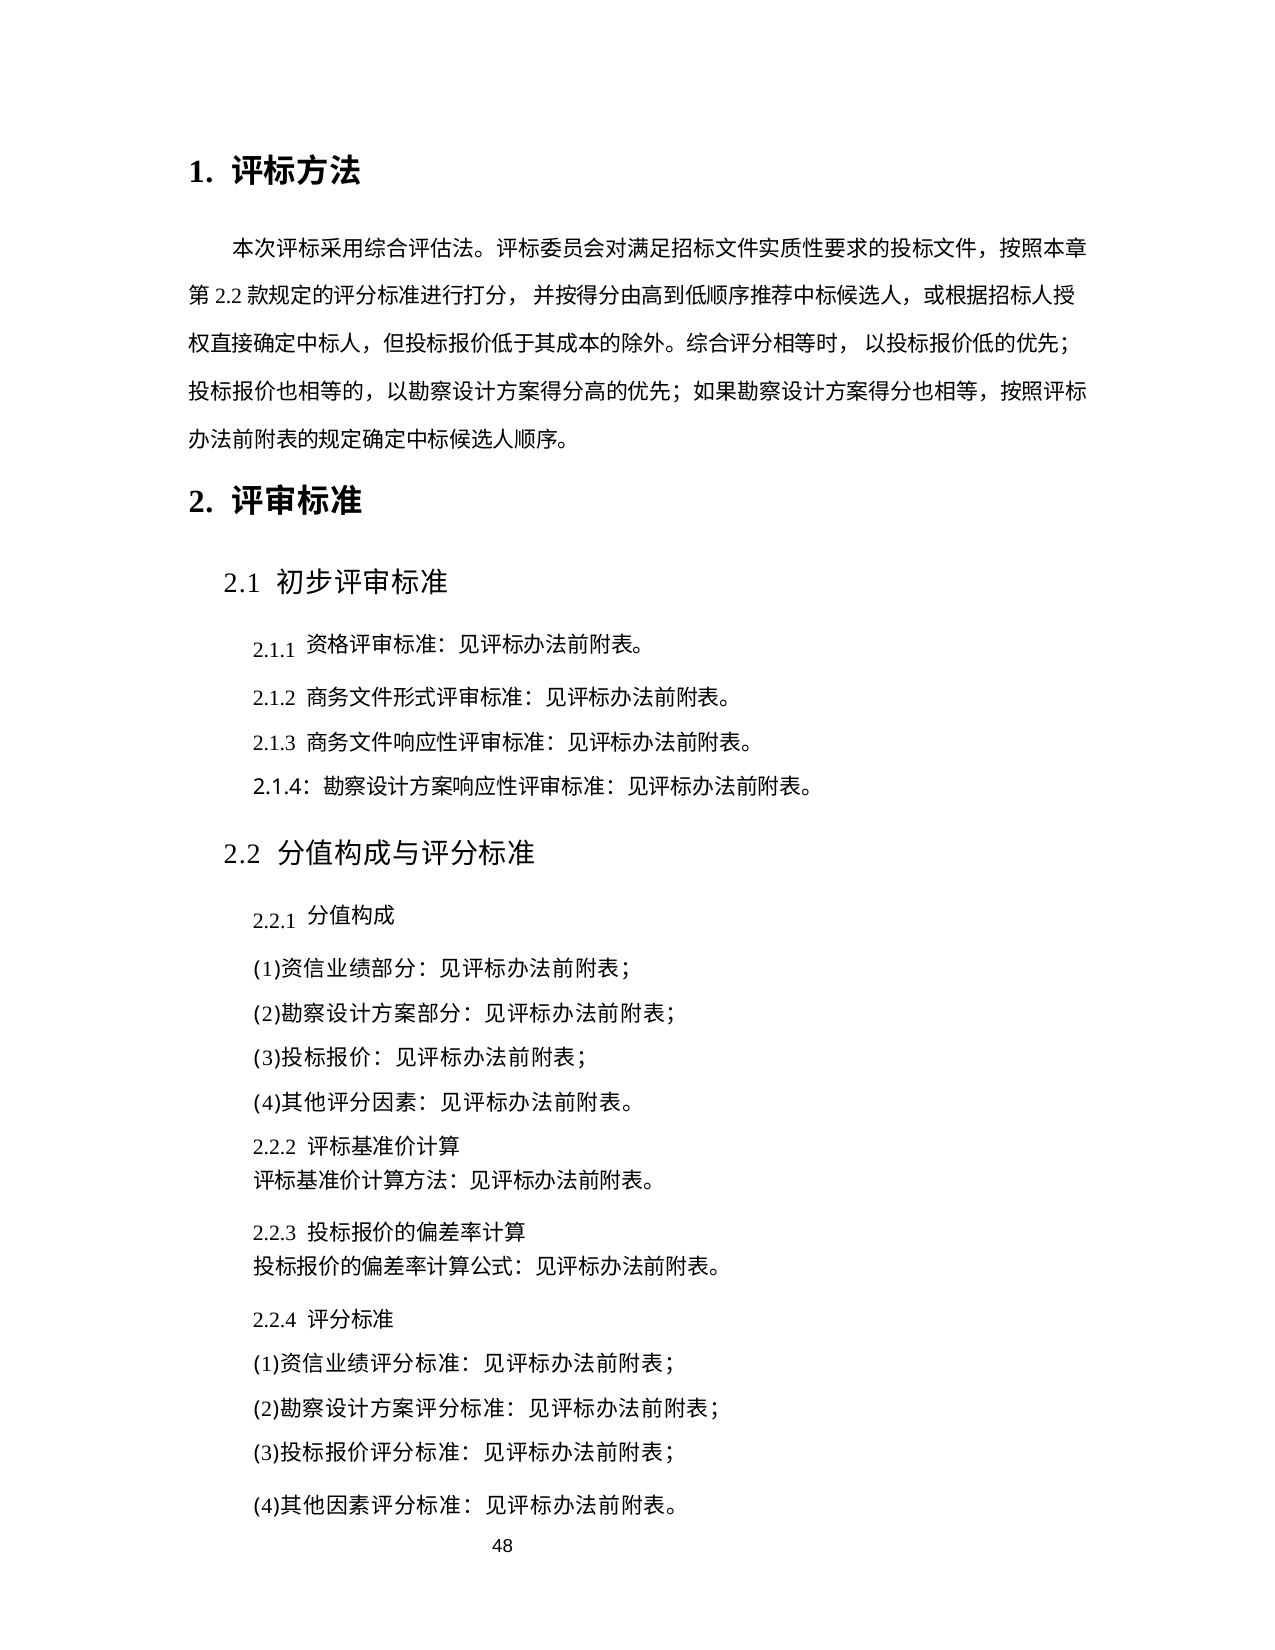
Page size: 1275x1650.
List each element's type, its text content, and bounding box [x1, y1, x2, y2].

text 2.2.1 分值构成 [232, 912, 1095, 953]
text (3)投标报价：见评标办法前附表； [233, 1042, 1095, 1071]
text 2.1.4：勘察设计方案响应性评审标准：见评标办法前附表。 [232, 772, 1095, 801]
text 2.2.3 投标报价的偏差率计算 [232, 1218, 1095, 1247]
text (1)资信业绩评分标准：见评标办法前附表； [233, 1348, 1095, 1377]
text 评标基准价计算方法：见评标办法前附表。 [232, 1176, 1095, 1218]
text 投标报价的偏差率计算公式：见评标办法前附表。 [232, 1262, 1095, 1304]
text 2.2.2 评标基准价计算 [232, 1132, 1095, 1161]
text (4)其他因素评分标准：见评标办法前附表。 [233, 1490, 1095, 1519]
text 本次评标采用综合评估法。评标委员会对满足招标文件实质性要求的投标文件，按照本章 第 2.2 款规定的评分标准进行打分， 并按得分由高到低顺序推荐中标候选人，或根据招标人授 权直接确定中标人，但投标报价低于其成本的除外。综合评分相等时， 以投标报价低的优先； 投标报价也相等的，以勘察设计方案得分高的优先；如果勘察设计方案得分也相等，按照评标办法前附表的规定确定中标候选人顺序。 [188, 231, 1095, 454]
text 2.2 分值构成与评分标准 [202, 833, 1095, 872]
text 2.1.2 商务文件形式评审标准：见评标办法前附表。 [232, 682, 1095, 711]
text (1)资信业绩部分：见评标办法前附表； [233, 953, 1095, 982]
subtitle 1. 评标方法 [188, 145, 1095, 192]
text (3)投标报价评分标准：见评标办法前附表； [233, 1437, 1095, 1466]
text 2.1 初步评审标准 [202, 562, 1095, 601]
subtitle 2. 评审标准 [188, 475, 1095, 522]
text (2)勘察设计方案评分标准：见评标办法前附表； [233, 1393, 1095, 1422]
text (2)勘察设计方案部分：见评标办法前附表； [233, 998, 1095, 1027]
text 2.1.1 资格评审标准：见评标办法前附表。 [232, 641, 1095, 682]
text (4)其他评分因素：见评标办法前附表。 [233, 1087, 1095, 1116]
text 2.2.4 评分标准 [232, 1304, 1095, 1333]
text 2.1.3 商务文件响应性评审标准：见评标办法前附表。 [232, 727, 1095, 756]
